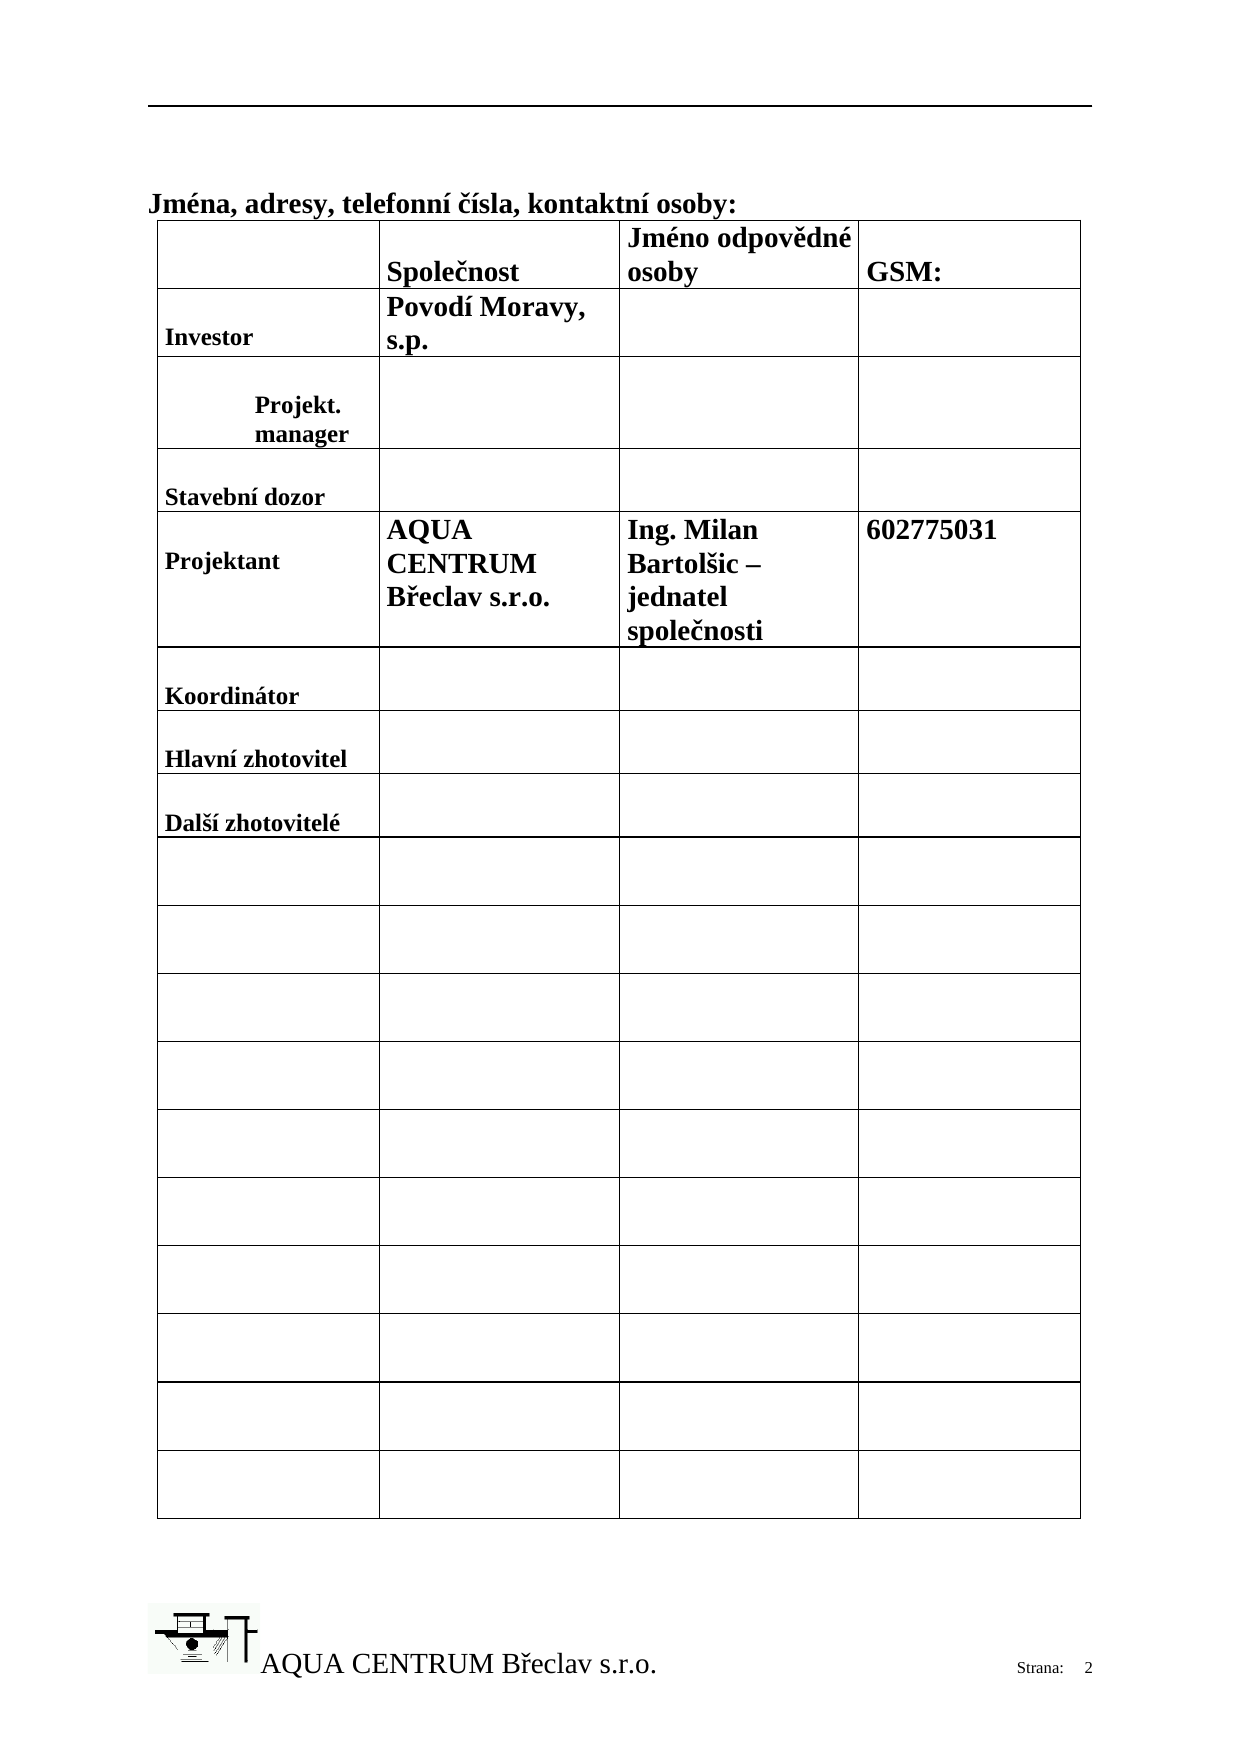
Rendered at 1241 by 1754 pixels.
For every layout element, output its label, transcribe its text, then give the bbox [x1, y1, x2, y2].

table_cell [859, 1383, 1080, 1449]
table_cell [620, 1451, 858, 1518]
table_cell [620, 1383, 858, 1449]
table_cell [859, 838, 1080, 904]
table_header Jméno odpovědné osoby [620, 221, 858, 288]
table_cell Další zhotovitelé [158, 774, 379, 836]
table_cell [859, 289, 1080, 356]
table_cell [380, 906, 619, 973]
table_cell Investor [158, 289, 379, 356]
table_cell [859, 648, 1080, 710]
table_cell [620, 648, 858, 710]
table_cell [620, 449, 858, 511]
table_cell [859, 1451, 1080, 1518]
table_cell [158, 1110, 379, 1177]
table_cell [158, 1451, 379, 1518]
table_cell [158, 906, 379, 973]
table_cell [620, 289, 858, 356]
table_cell [620, 838, 858, 904]
table_cell [859, 1314, 1080, 1381]
table_cell [380, 838, 619, 904]
table_cell [380, 449, 619, 511]
table_cell [380, 774, 619, 836]
table_cell [158, 1314, 379, 1381]
table_cell AQUA CENTRUM Břeclav s.r.o. [380, 512, 619, 646]
table_cell Ing. Milan Bartolšic – jednatel společnosti [620, 512, 858, 646]
table_cell [859, 1246, 1080, 1313]
table_cell [620, 1178, 858, 1245]
table_cell [380, 1178, 619, 1245]
table_cell [380, 974, 619, 1041]
table_cell [859, 1178, 1080, 1245]
table_cell [620, 774, 858, 836]
table_cell [859, 357, 1080, 448]
table_cell [380, 357, 619, 448]
table_cell [859, 1110, 1080, 1177]
table_cell [158, 838, 379, 904]
table_cell [620, 974, 858, 1041]
table_cell [158, 1042, 379, 1109]
table_cell [380, 648, 619, 710]
table_cell [380, 1110, 619, 1177]
picture [147, 1603, 261, 1674]
table_cell [158, 1383, 379, 1449]
table_cell [620, 1110, 858, 1177]
table_cell [380, 1383, 619, 1449]
table_cell [620, 357, 858, 448]
table_cell [620, 711, 858, 773]
table_cell [859, 711, 1080, 773]
table_header GSM: [859, 221, 1080, 288]
table_cell Stavební dozor [158, 449, 379, 511]
table_cell [380, 1314, 619, 1381]
table_cell [380, 711, 619, 773]
table_cell [380, 1246, 619, 1313]
table_cell Projektant [158, 512, 379, 646]
table_cell Povodí Moravy, s.p. [380, 289, 619, 356]
table_cell [859, 1042, 1080, 1109]
table_cell [380, 1042, 619, 1109]
table_header Společnost [380, 221, 619, 288]
table_header [158, 221, 379, 288]
table_cell [620, 1042, 858, 1109]
table_cell 602775031 [859, 512, 1080, 646]
table_cell [859, 906, 1080, 973]
table_cell [859, 974, 1080, 1041]
table_cell [380, 1451, 619, 1518]
table_cell [620, 1246, 858, 1313]
table_cell [859, 774, 1080, 836]
table_cell [620, 906, 858, 973]
table_cell [620, 1314, 858, 1381]
table_cell [158, 974, 379, 1041]
table_cell Koordinátor [158, 648, 379, 710]
table_cell [158, 1178, 379, 1245]
table_cell Hlavní zhotovitel [158, 711, 379, 773]
table_cell Projekt. manager [158, 357, 379, 448]
table_cell [158, 1246, 379, 1313]
text Jména, adresy, telefonní čísla, kontaktní osoby: [148, 186, 1092, 219]
table_cell [859, 449, 1080, 511]
